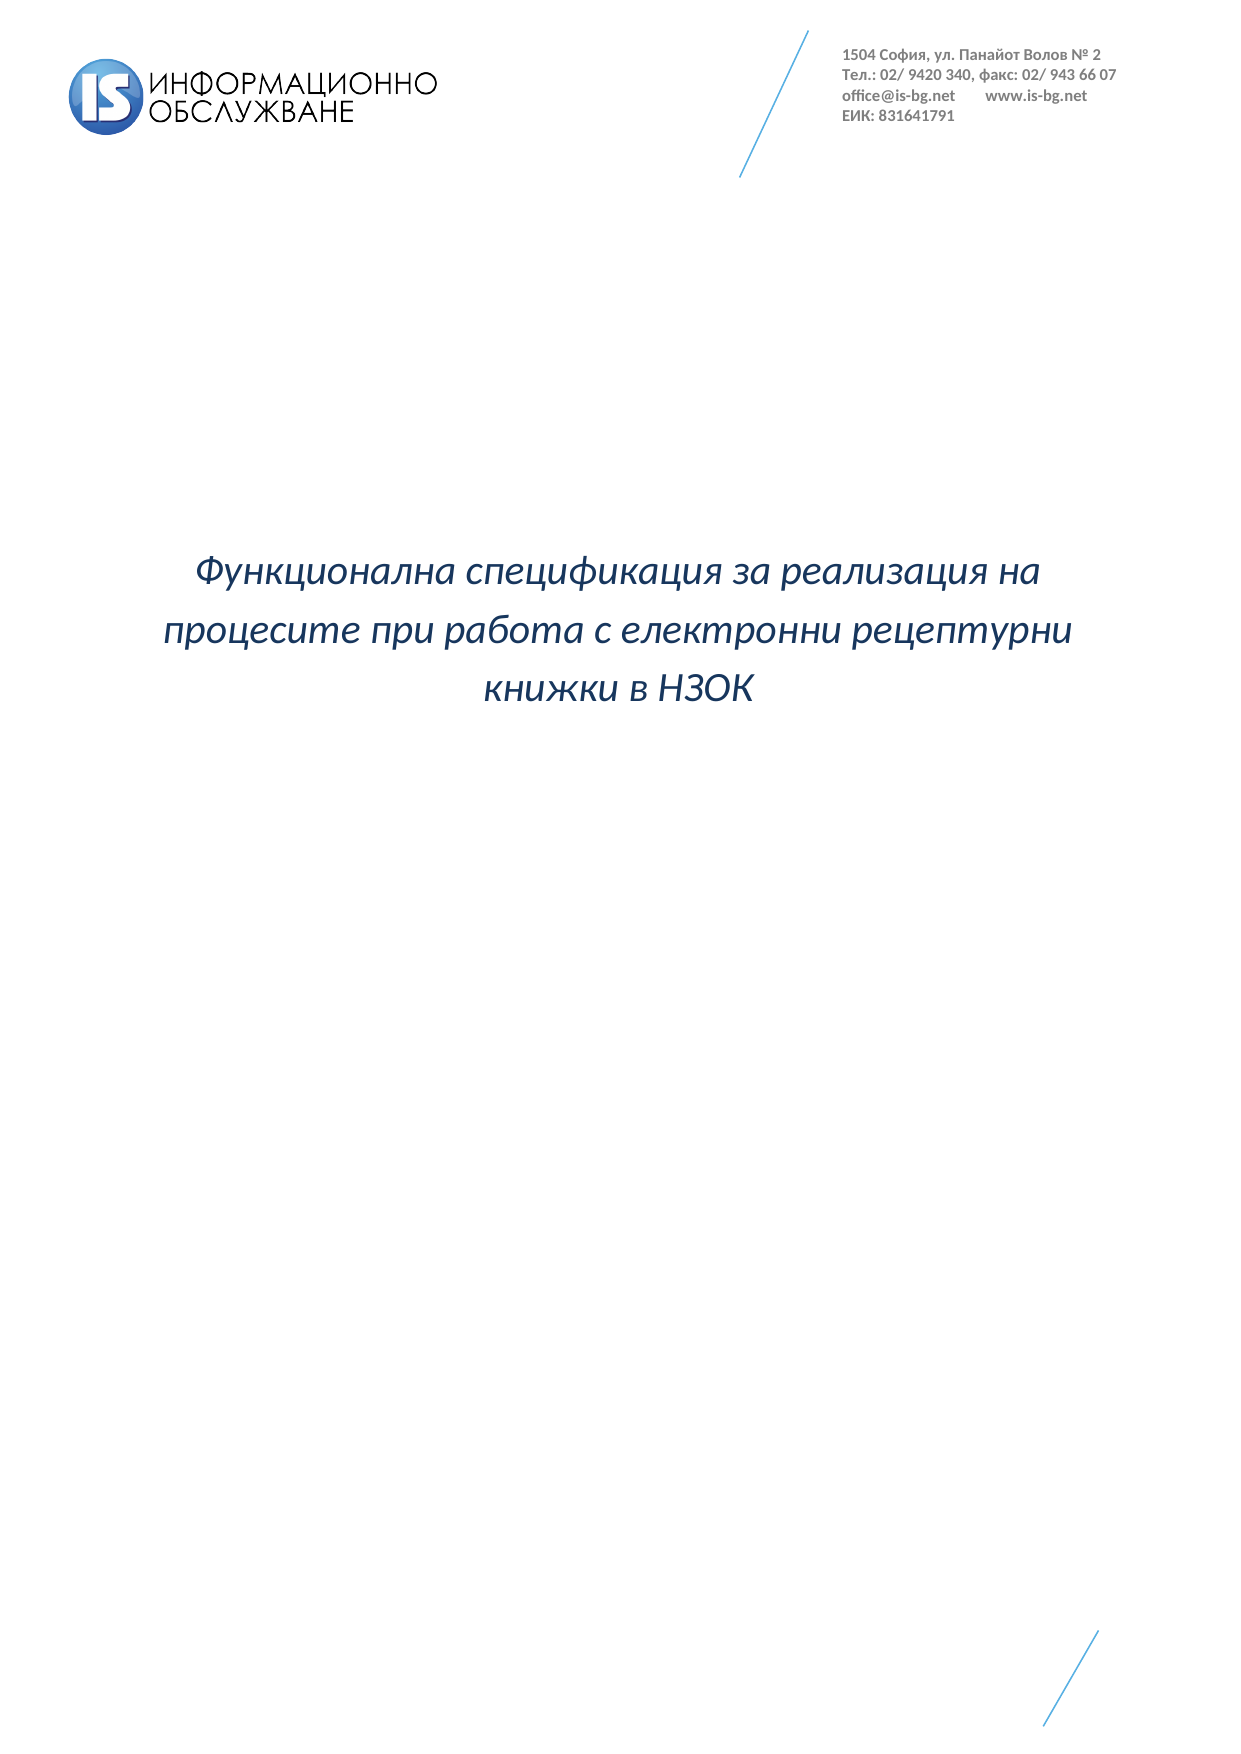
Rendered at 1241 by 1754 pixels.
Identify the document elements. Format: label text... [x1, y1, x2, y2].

picture [60, 52, 447, 148]
text Функционална спецификация за реализация на процесите при работа с електронни рецептурни книжки в НЗОК [148, 544, 1092, 712]
